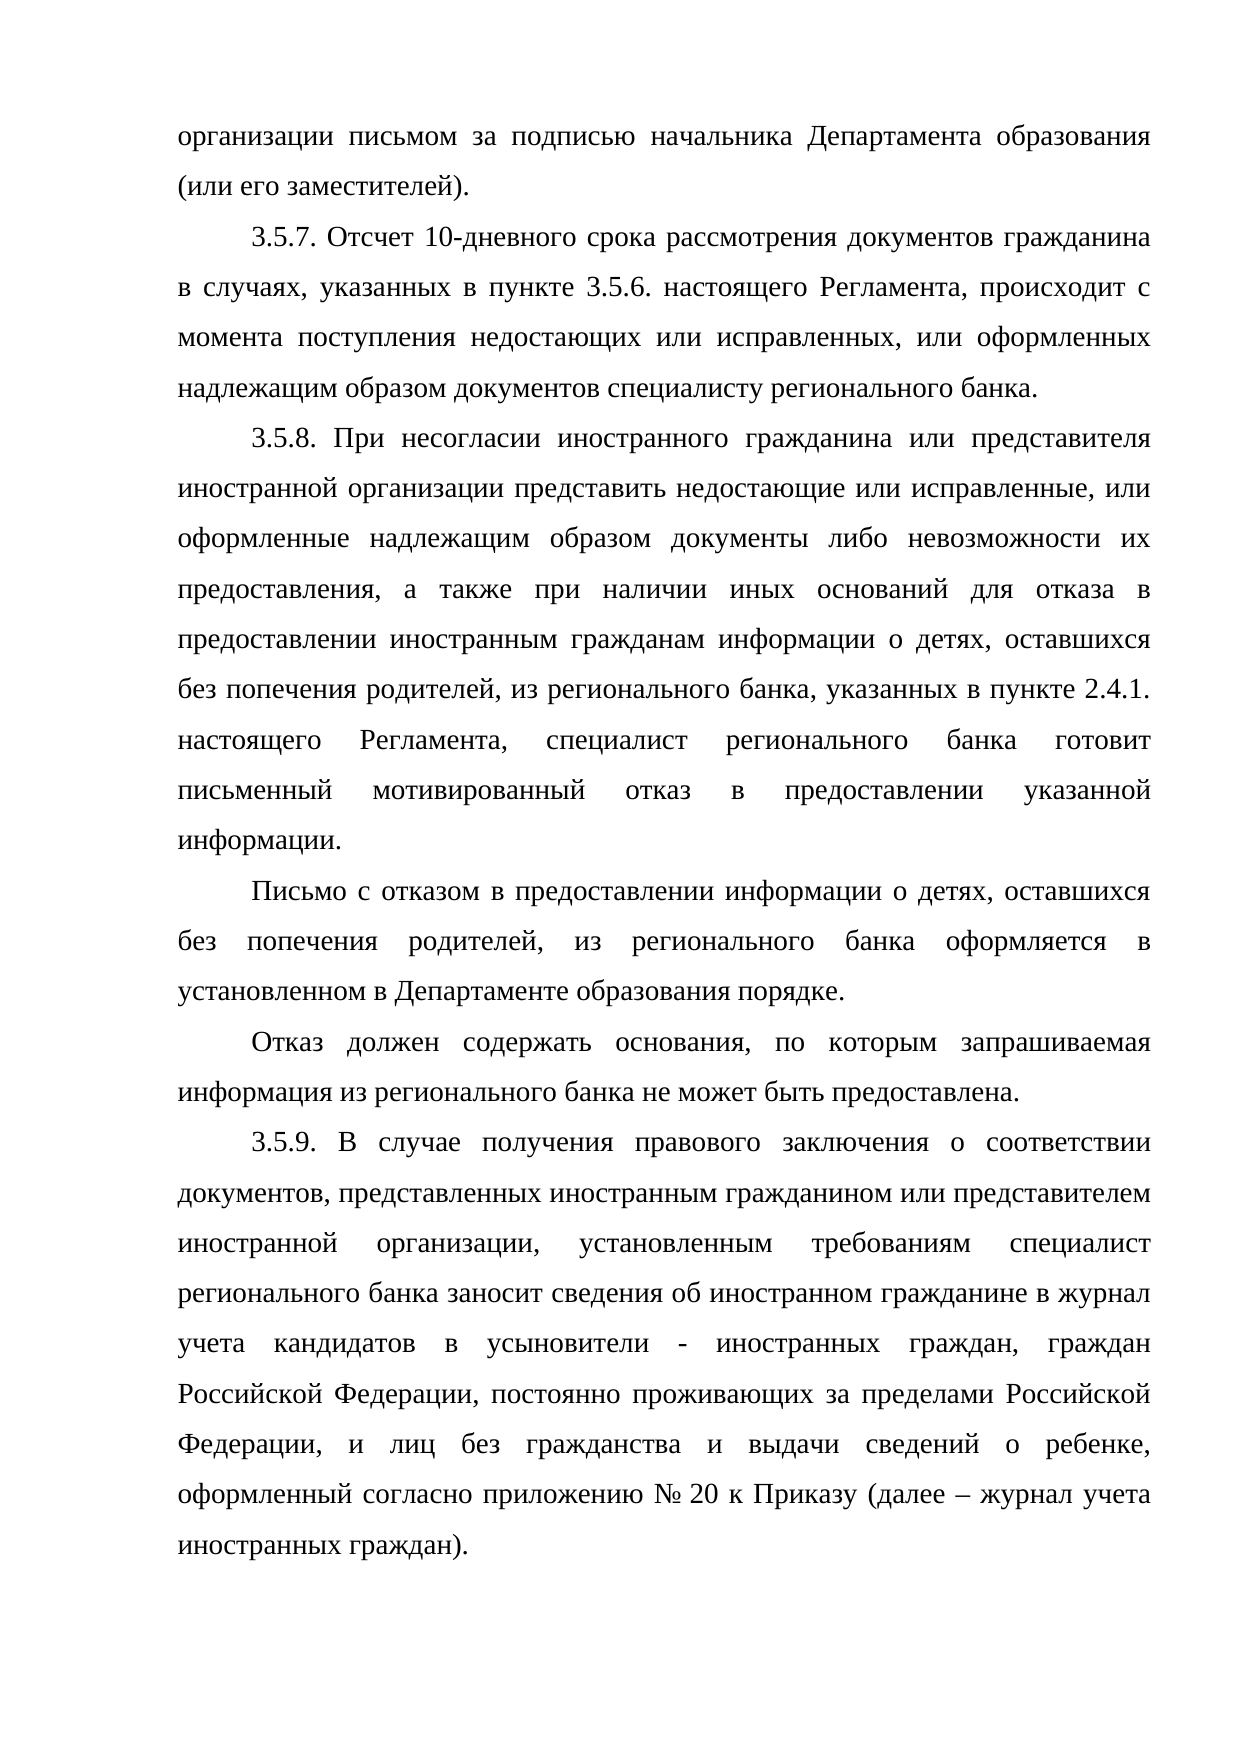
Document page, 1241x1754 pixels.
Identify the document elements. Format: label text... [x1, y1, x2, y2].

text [177, 118, 1152, 202]
text 3.5.8. При несогласии иностранного гражданина или представителя иностранной организации представить недостающие или исправленные, или оформленные надлежащим образом документы либо невозможности их предоставления, а также при наличии иных оснований для отказа в предоставлении иностранным гражданам информации о детях, оставшихся без попечения родителей, из регионального банка, указанных в пункте 2.4.1. настоящего Регламента, специалист регионального банка готовит письменный мотивированный отказ в предоставлении указанной информации. [177, 420, 1152, 856]
text Отказ должен содержать основания, по которым запрашиваемая информация из регионального банка не может быть предоставлена. [177, 1024, 1152, 1108]
text 3.5.7. Отсчет 10-дневного срока рассмотрения документов гражданина в случаях, указанных в пункте 3.5.6. настоящего Регламента, происходит с момента поступления недостающих или исправленных, или оформленных надлежащим образом документов специалисту регионального банка. [177, 219, 1152, 403]
text Письмо с отказом в предоставлении информации о детях, оставшихся без попечения родителей, из регионального банка оформляется в установленном в Департаменте образования порядке. [177, 873, 1152, 1007]
text 3.5.9. В случае получения правового заключения о соответствии документов, представленных иностранным гражданином или представителем иностранной организации, установленным требованиям специалист регионального банка заносит сведения об иностранном гражданине в журнал учета кандидатов в усыновители - иностранных граждан, граждан Российской Федерации, постоянно проживающих за пределами Российской Федерации, и лиц без гражданства и выдачи сведений о ребенке, оформленный согласно приложению № 20 к Приказу (далее – журнал учета иностранных граждан). [177, 1124, 1152, 1560]
